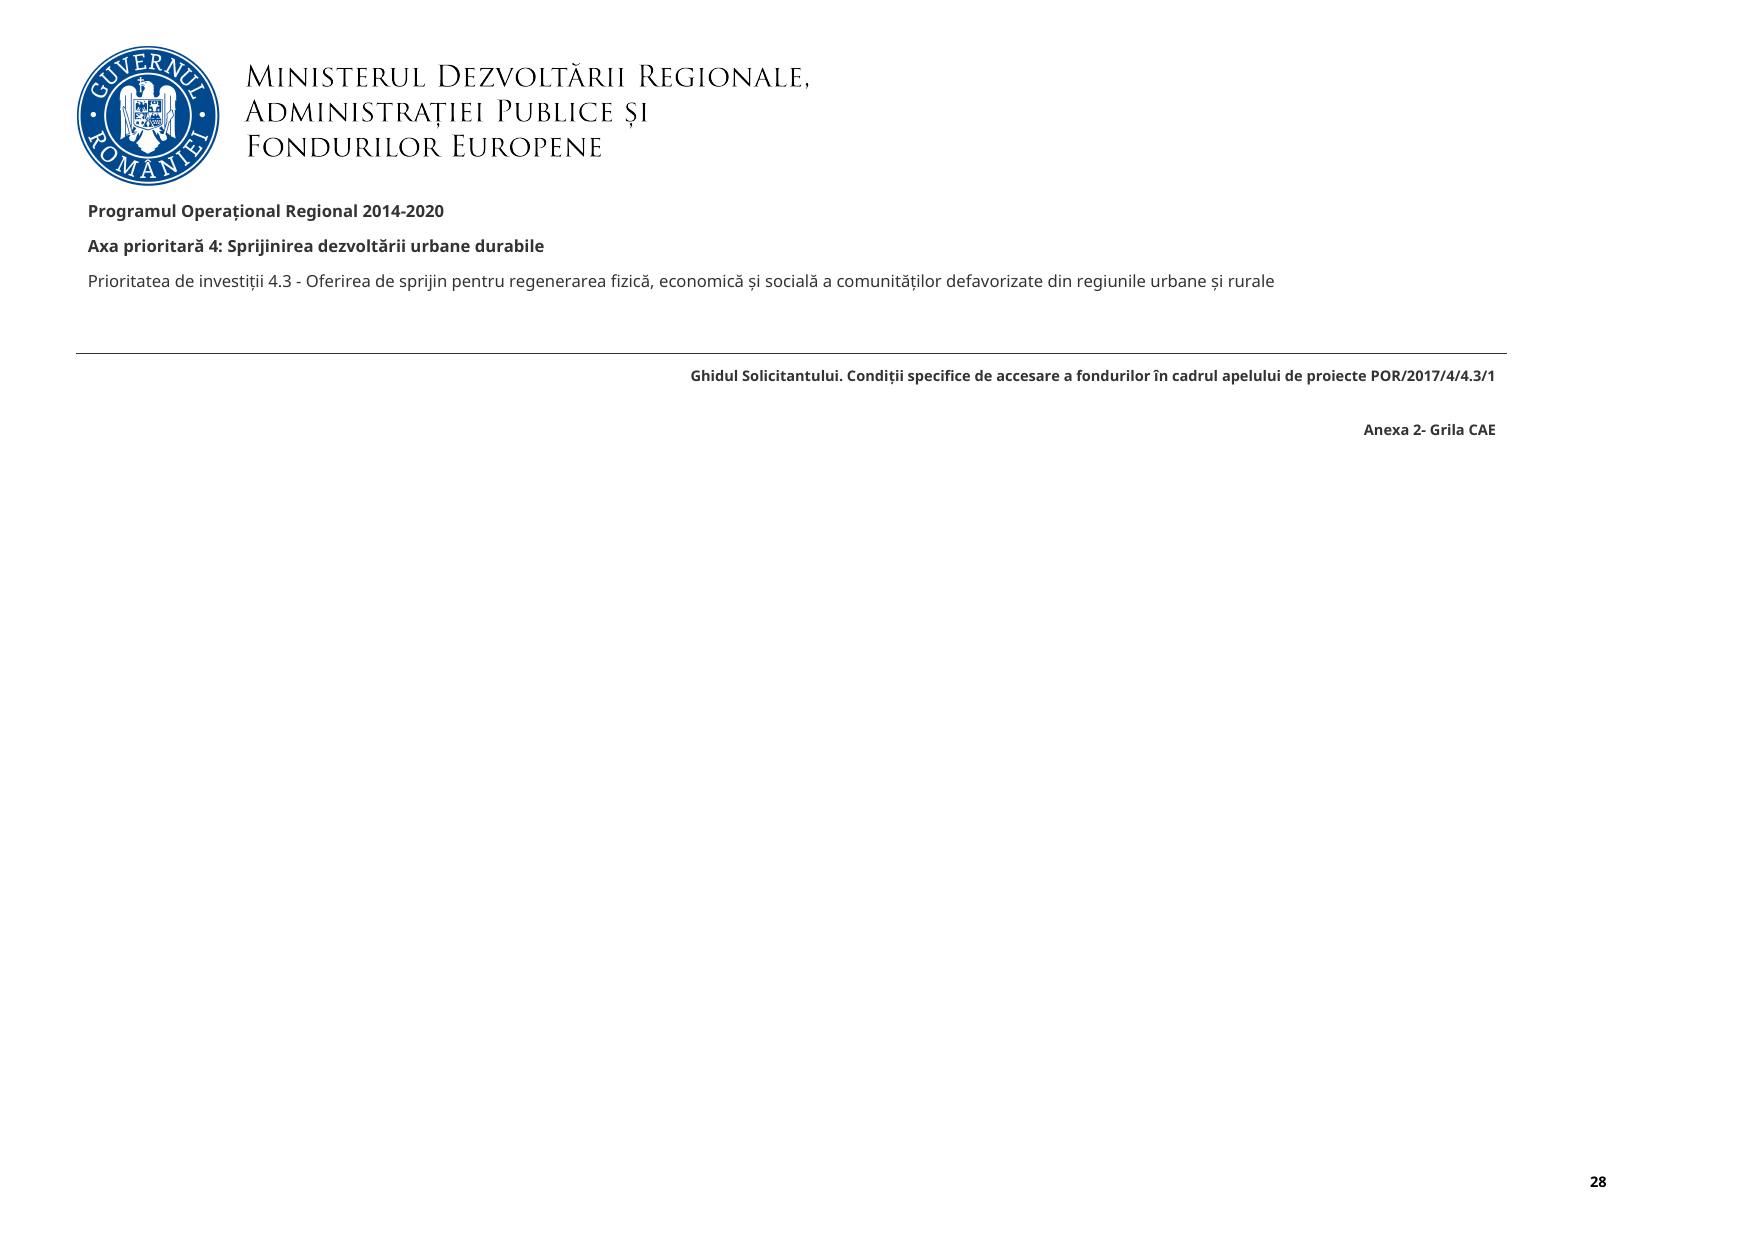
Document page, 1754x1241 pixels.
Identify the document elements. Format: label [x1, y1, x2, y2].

picture [75, 44, 820, 187]
